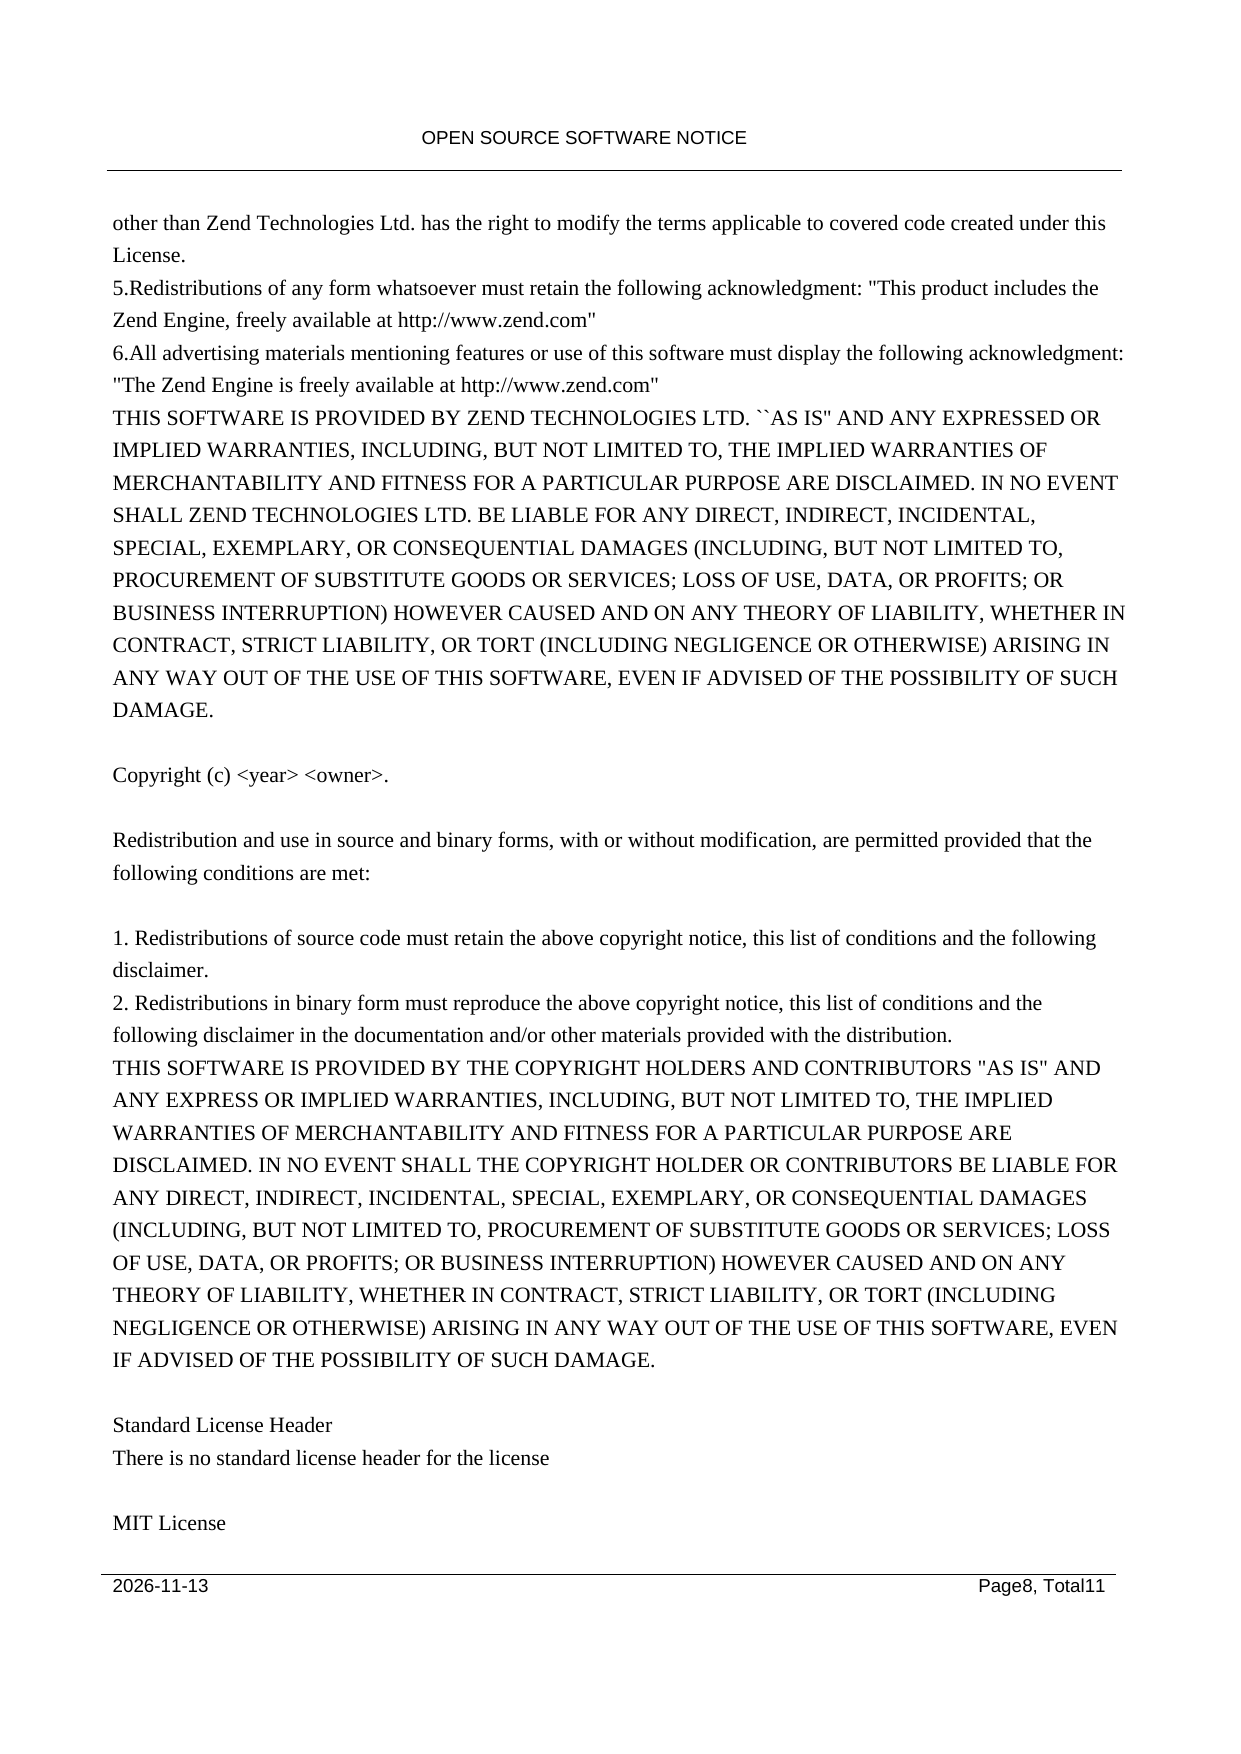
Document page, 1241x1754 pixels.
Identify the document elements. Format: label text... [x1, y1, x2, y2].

text 5.Redistributions of any form whatsoever must retain the following acknowledgment: "This product includes the Zend Engine, freely available at http://www.zend.com" [112, 271, 1128, 336]
text 6.All advertising materials mentioning features or use of this software must display the following acknowledgment: "The Zend Engine is freely available at http://www.zend.com" [112, 336, 1128, 401]
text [112, 401, 1128, 1539]
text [112, 206, 1128, 271]
